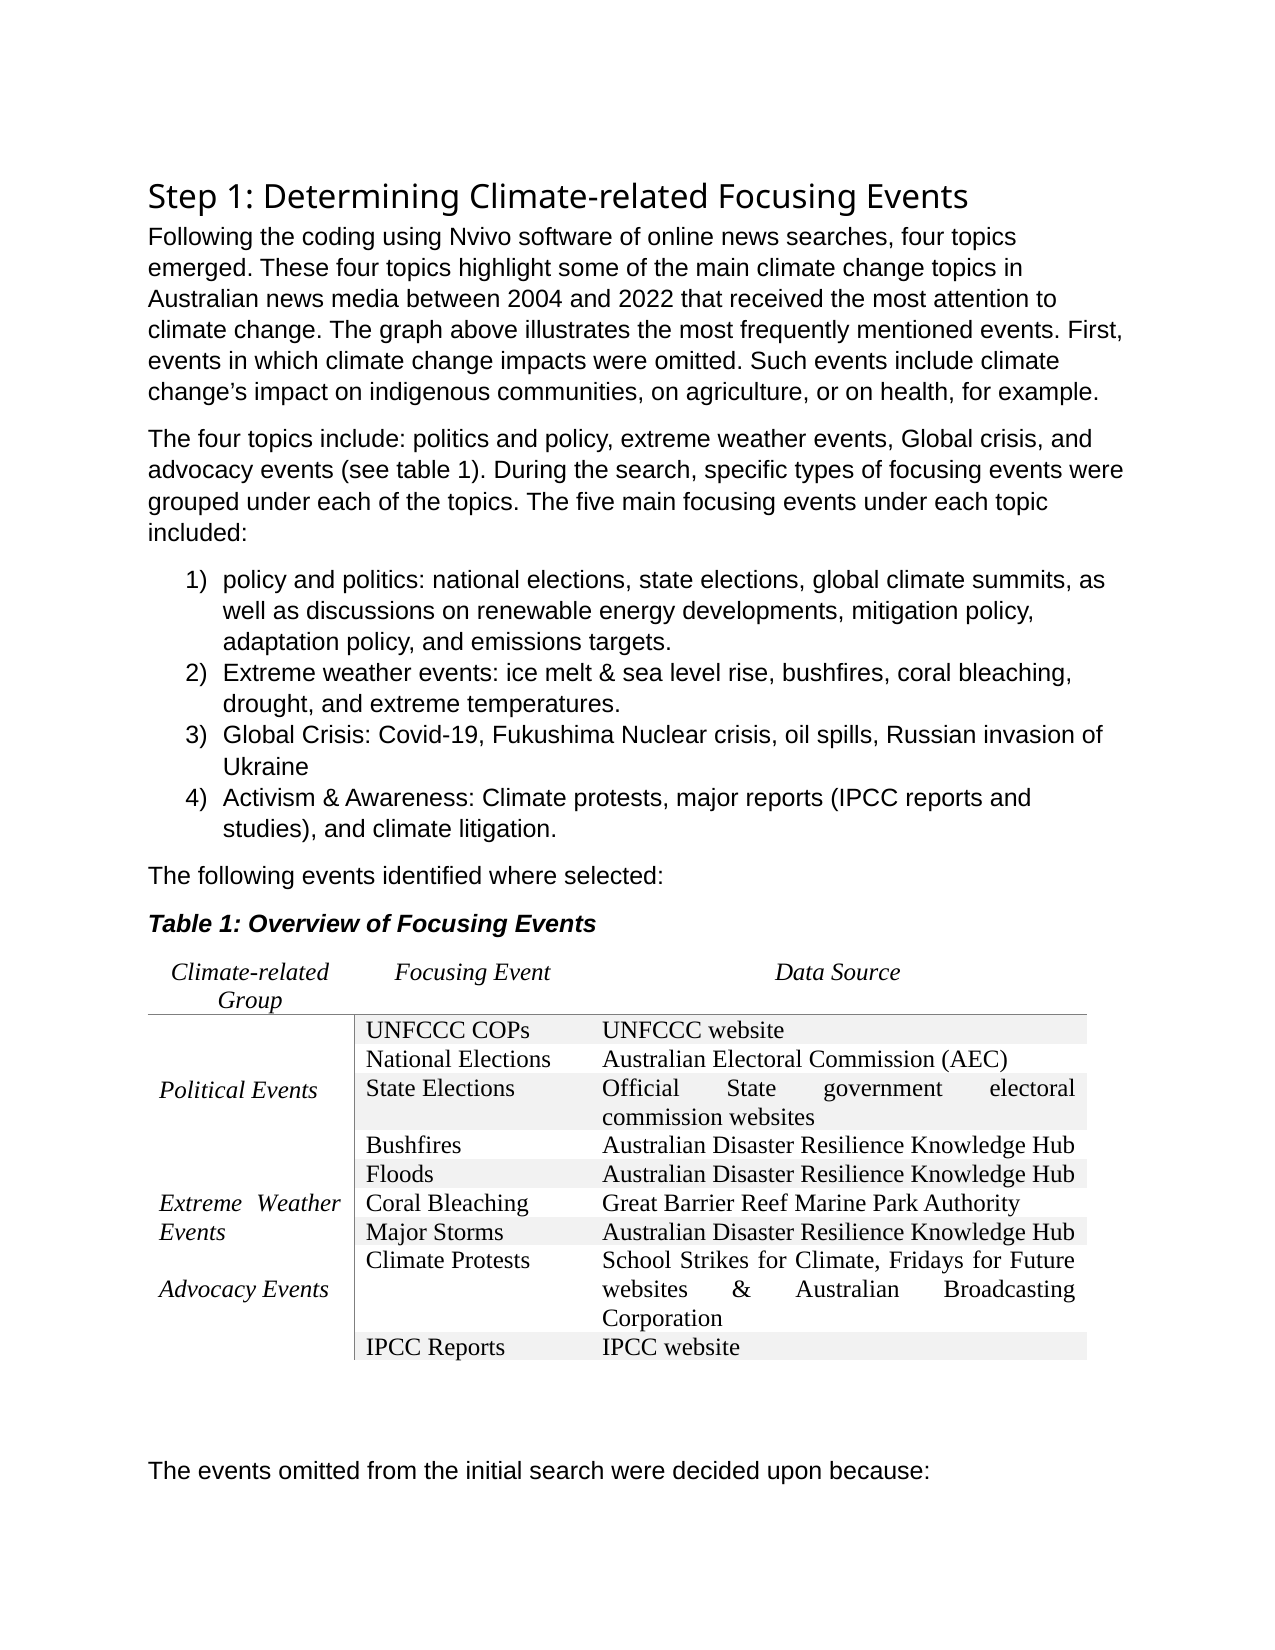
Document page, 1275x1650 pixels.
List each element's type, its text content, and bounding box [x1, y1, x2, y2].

subtitle Step 1: Determining Climate-related Focusing Events [148, 173, 1127, 218]
table_cell National Elections [355, 1044, 591, 1073]
table_header Data Source [591, 957, 1087, 1014]
table_cell Extreme Weather Events [148, 1130, 354, 1245]
table_cell IPCC Reports [355, 1332, 591, 1360]
text The following events identified where selected: [148, 861, 1127, 890]
table_cell Floods [355, 1159, 591, 1188]
table_cell Australian Electoral Commission (AEC) [591, 1044, 1087, 1073]
table_cell Coral Bleaching [355, 1188, 591, 1217]
table_cell State Elections [355, 1073, 591, 1130]
table_header Climate-related Group [148, 957, 354, 1014]
table_cell School Strikes for Climate, Fridays for Future websites & Australian Broadcasting Corporation [591, 1245, 1087, 1332]
table_cell Australian Disaster Resilience Knowledge Hub [591, 1130, 1087, 1159]
table_cell Bushfires [355, 1130, 591, 1159]
table_cell Major Storms [355, 1217, 591, 1245]
list Extreme weather events: ice melt & sea level rise, bushfires, coral bleaching, drought, and extreme temperatures. [185, 658, 1127, 718]
text The four topics include: politics and policy, extreme weather events, Global crisis, and advocacy events (see table 1). During the search, specific types of focusing events were grouped under each of the topics. The five main focusing events under each topic included: [148, 424, 1127, 546]
list policy and politics: national elections, state elections, global climate summits, as well as discussions on renewable energy developments, mitigation policy, adaptation policy, and emissions targets. [185, 565, 1127, 656]
table_header Focusing Event [354, 957, 591, 1014]
text Following the coding using Nvivo software of online news searches, four topics emerged. These four topics highlight some of the main climate change topics in Australian news media between 2004 and 2022 that received the most attention to climate change. The graph above illustrates the most frequently mentioned events. First, events in which climate change impacts were omitted. Such events include climate change’s impact on indigenous communities, on agriculture, or on health, for example. [148, 222, 1127, 406]
table_cell Great Barrier Reef Marine Park Authority [591, 1188, 1087, 1217]
list Global Crisis: Covid-19, Fukushima Nuclear crisis, oil spills, Russian invasion of Ukraine [185, 721, 1127, 780]
table_cell Official State government electoral commission websites [591, 1073, 1087, 1130]
table_cell Political Events [148, 1015, 354, 1130]
table_cell Australian Disaster Resilience Knowledge Hub [591, 1159, 1087, 1188]
table_cell IPCC website [591, 1332, 1087, 1360]
table_cell Advocacy Events [148, 1245, 354, 1360]
table_cell Climate Protests [355, 1245, 591, 1332]
list Activism & Awareness: Climate protests, major reports (IPCC reports and studies), and climate litigation. [185, 783, 1127, 842]
table_cell Australian Disaster Resilience Knowledge Hub [591, 1217, 1087, 1245]
text Table 1: Overview of Focusing Events [148, 909, 1127, 938]
table_cell UNFCCC COPs [355, 1015, 591, 1044]
table_cell UNFCCC website [591, 1015, 1087, 1044]
text The events omitted from the initial search were decided upon because: [148, 1456, 1127, 1484]
